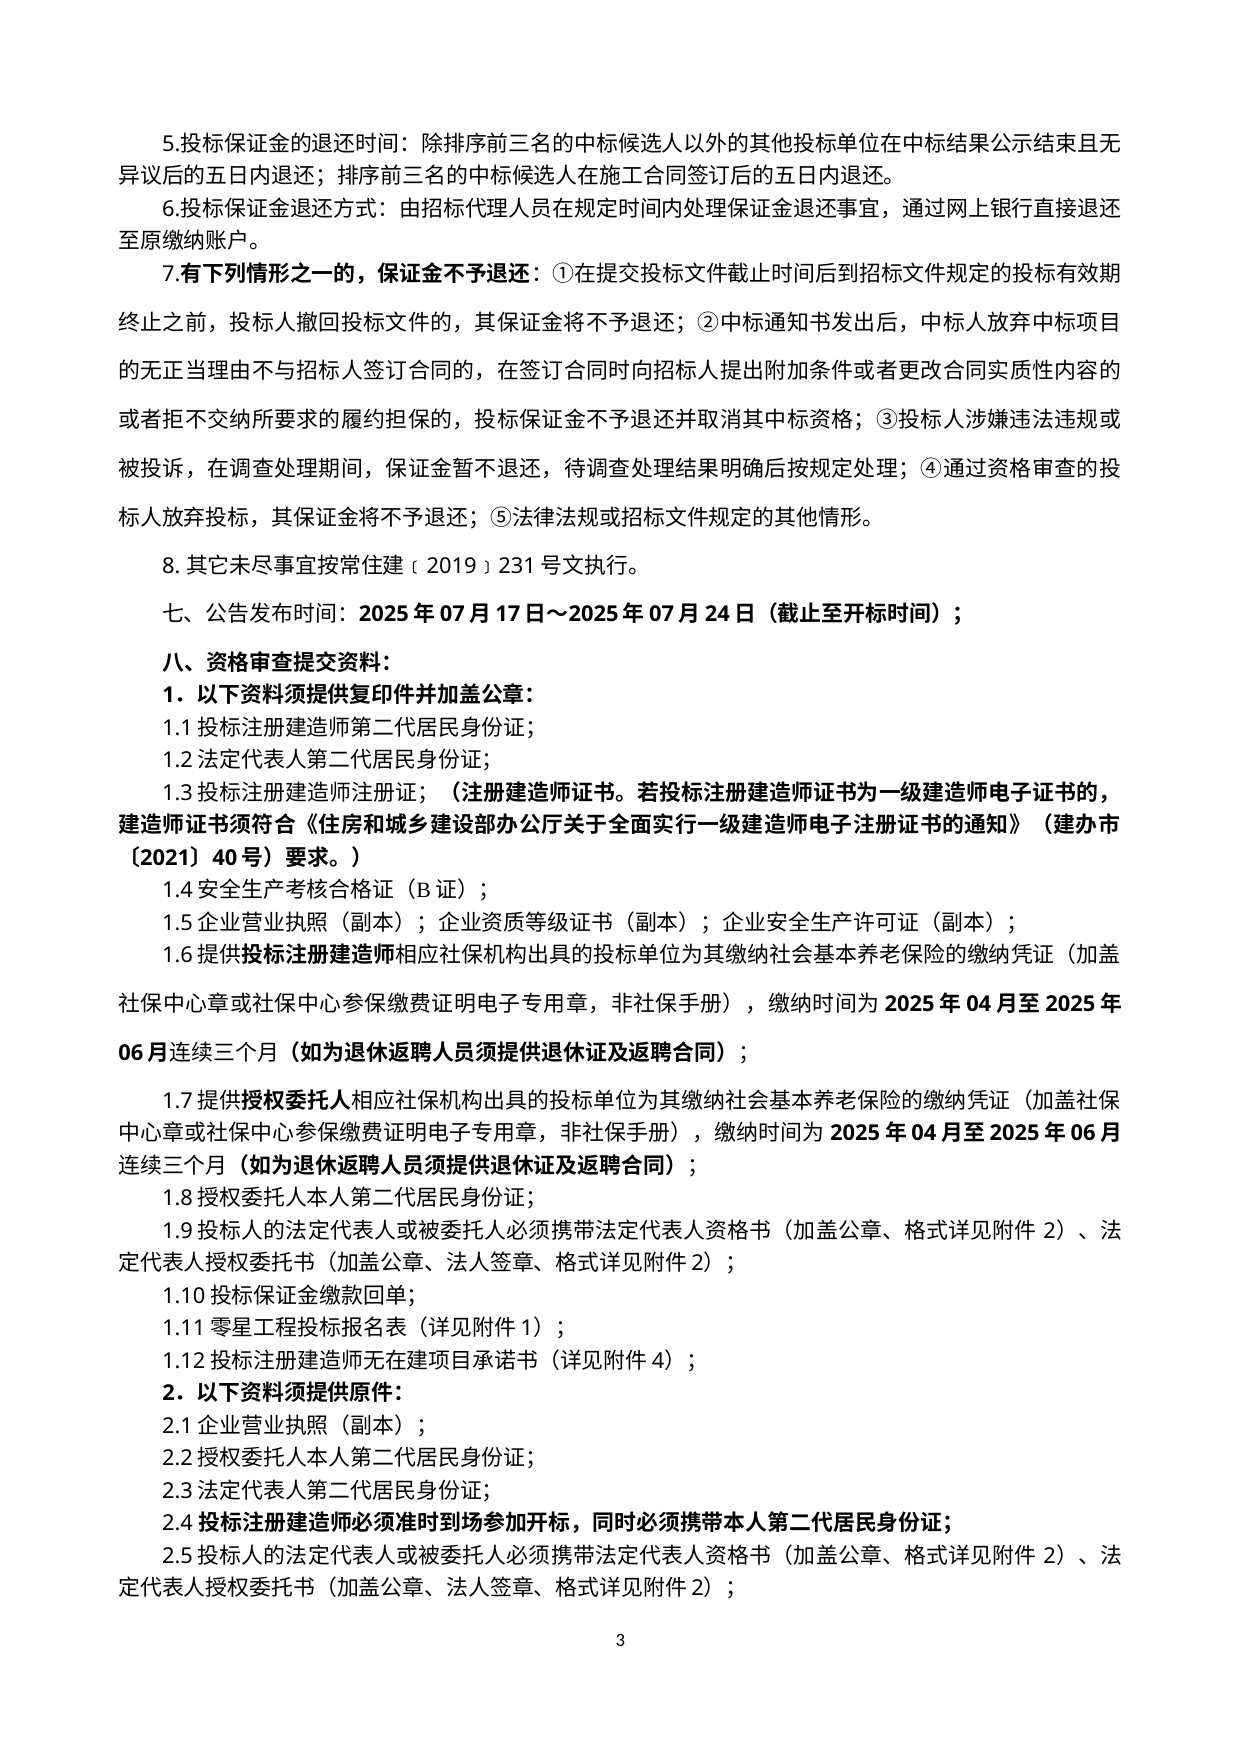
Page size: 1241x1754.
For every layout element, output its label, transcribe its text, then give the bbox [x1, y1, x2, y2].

text 1.6提供投标注册建造师相应社保机构出具的投标单位为其缴纳社会基本养老保险的缴纳凭证（加盖社保中心章或社保中心参保缴费证明电子专用章，非社保手册），缴纳时间为2025年04月至2025年06月连续三个月（如为退休返聘人员须提供退休证及返聘合同）； [118, 937, 1122, 1067]
text 8. 其它未尽事宜按常住建﹝2019﹞231号文执行。 [118, 547, 1122, 580]
text 1.2法定代表人第二代居民身份证； [118, 742, 1122, 774]
text 1.9投标人的法定代表人或被委托人必须携带法定代表人资格书（加盖公章、格式详见附件2）、法定代表人授权委托书（加盖公章、法人签章、格式详见附件2）； [118, 1212, 1122, 1277]
text 1.8授权委托人本人第二代居民身份证； [118, 1180, 1122, 1212]
text 2.2授权委托人本人第二代居民身份证； [118, 1440, 1122, 1472]
text 5.投标保证金的退还时间：除排序前三名的中标候选人以外的其他投标单位在中标结果公示结束且无异议后的五日内退还；排序前三名的中标候选人在施工合同签订后的五日内退还。 [118, 125, 1122, 190]
text 1.7提供授权委托人相应社保机构出具的投标单位为其缴纳社会基本养老保险的缴纳凭证（加盖社保中心章或社保中心参保缴费证明电子专用章，非社保手册），缴纳时间为2025年04月至2025年06月连续三个月（如为退休返聘人员须提供退休证及返聘合同）； [118, 1082, 1122, 1180]
text 1．以下资料须提供复印件并加盖公章： [118, 677, 1122, 709]
text 1.1投标注册建造师第二代居民身份证； [118, 709, 1122, 742]
text 八、资格审查提交资料： [118, 644, 1122, 677]
text 2.1企业营业执照（副本）； [118, 1407, 1122, 1440]
text 1.11零星工程投标报名表（详见附件1）； [118, 1310, 1122, 1342]
text 1.4安全生产考核合格证（B证）； [118, 872, 1122, 904]
text 2.5投标人的法定代表人或被委托人必须携带法定代表人资格书（加盖公章、格式详见附件2）、法定代表人授权委托书（加盖公章、法人签章、格式详见附件2）； [118, 1537, 1122, 1602]
text 七、公告发布时间：2025年07月17日～2025年07月24日（截止至开标时间）； [118, 596, 1122, 628]
text 1.12投标注册建造师无在建项目承诺书（详见附件4）； [118, 1342, 1122, 1375]
text 1.10投标保证金缴款回单； [118, 1277, 1122, 1310]
text 1.5企业营业执照（副本）；企业资质等级证书（副本）；企业安全生产许可证（副本）； [118, 904, 1122, 937]
text 2．以下资料须提供原件： [118, 1375, 1122, 1407]
text 1.3投标注册建造师注册证；（注册建造师证书。若投标注册建造师证书为一级建造师电子证书的，建造师证书须符合《住房和城乡建设部办公厅关于全面实行一级建造师电子注册证书的通知》（建办市〔2021〕40号）要求。） [118, 774, 1122, 872]
text 7.有下列情形之一的，保证金不予退还：①在提交投标文件截止时间后到招标文件规定的投标有效期终止之前，投标人撤回投标文件的，其保证金将不予退还；②中标通知书发出后，中标人放弃中标项目的无正当理由不与招标人签订合同的，在签订合同时向招标人提出附加条件或者更改合同实质性内容的，或者拒不交纳所要求的履约担保的，投标保证金不予退还并取消其中标资格；③投标人涉嫌违法违规或被投诉，在调查处理期间，保证金暂不退还，待调查处理结果明确后按规定处理；④通过资格审查的投标人放弃投标，其保证金将不予退还；⑤法律法规或招标文件规定的其他情形。 [118, 255, 1122, 532]
text 2.3法定代表人第二代居民身份证； [118, 1472, 1122, 1505]
text 6.投标保证金退还方式：由招标代理人员在规定时间内处理保证金退还事宜，通过网上银行直接退还至原缴纳账户。 [118, 190, 1122, 255]
text 2.4 投标注册建造师必须准时到场参加开标，同时必须携带本人第二代居民身份证； [118, 1505, 1122, 1537]
